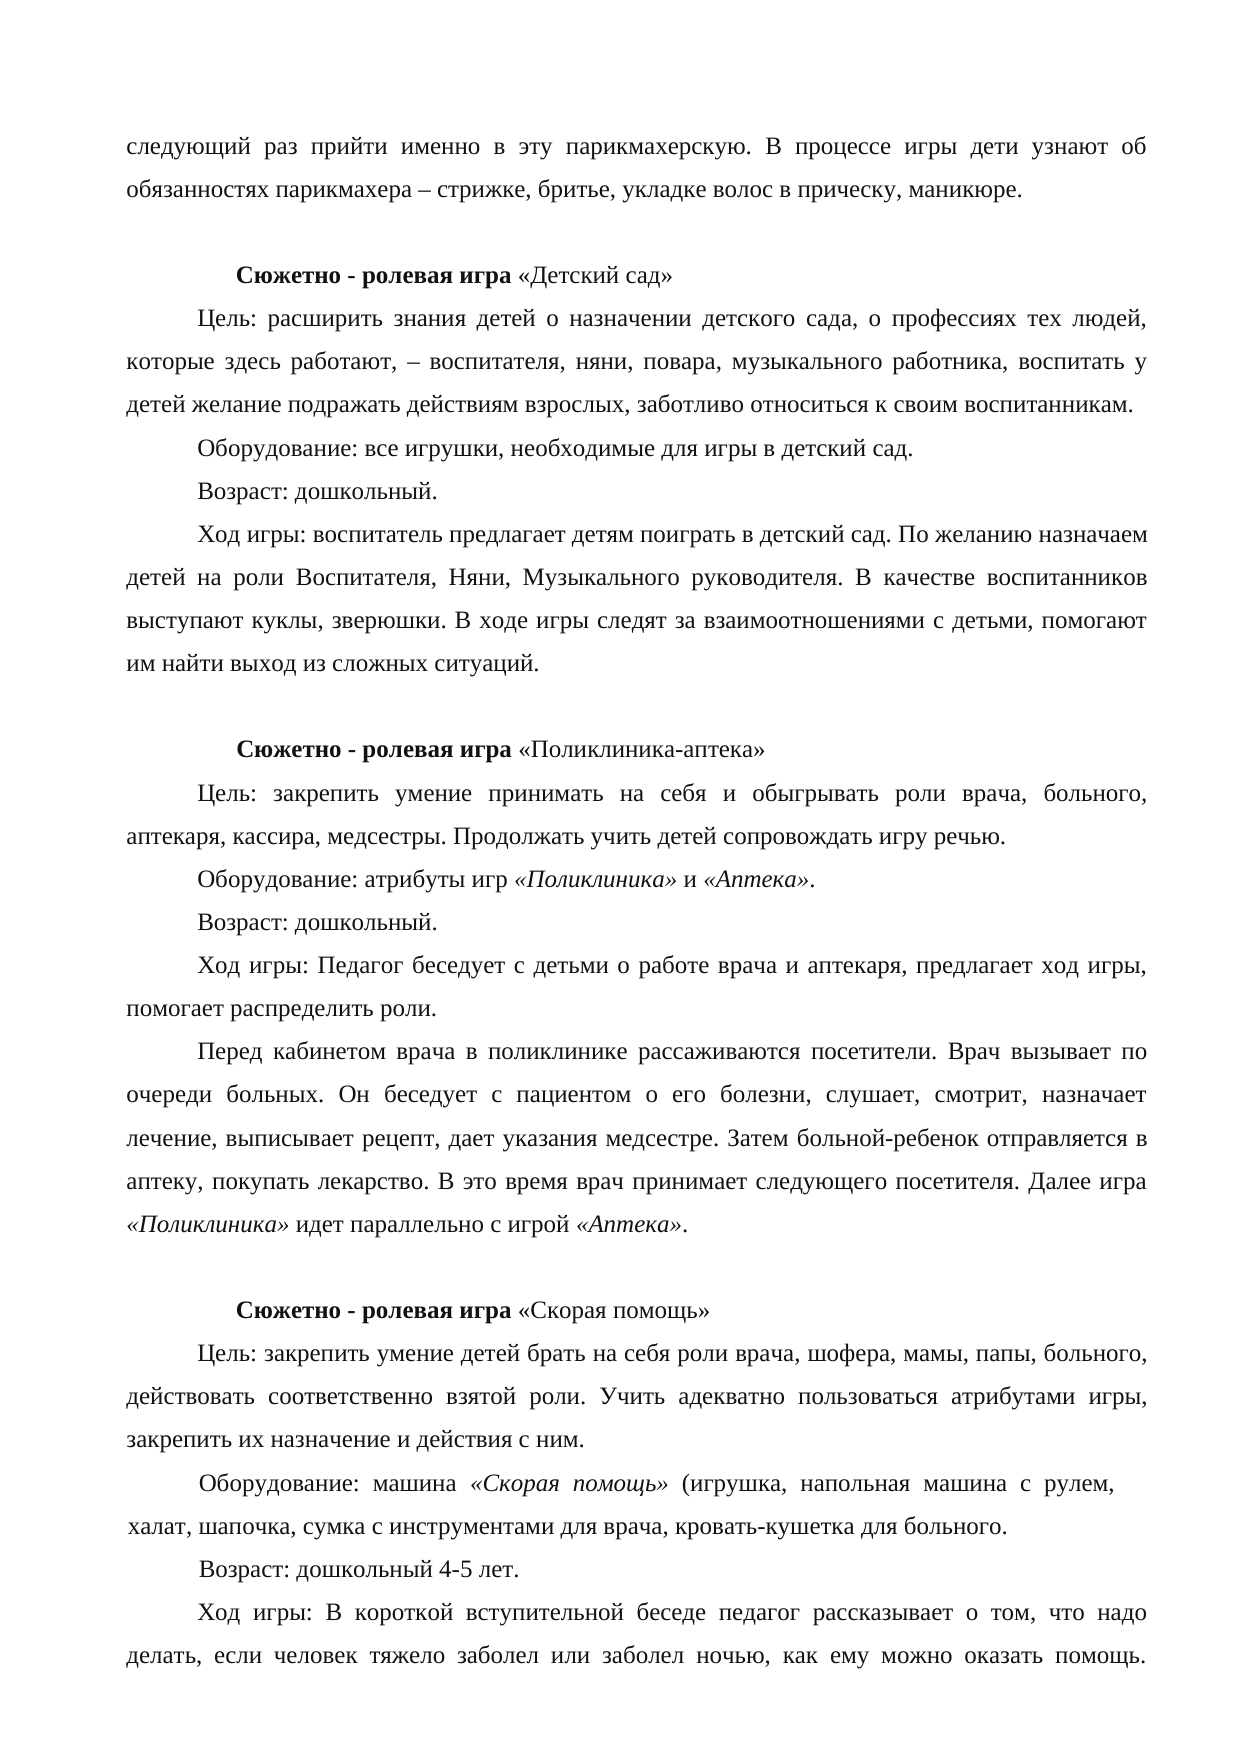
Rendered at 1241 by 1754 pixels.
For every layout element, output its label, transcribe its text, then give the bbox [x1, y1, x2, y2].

text Перед кабинетом врача в поликлинике рассаживаются посетители. Врач вызывает по очереди больных. Он беседует с пациентом о его болезни, слушает, смотрит, назначает лечение, выписывает рецепт, дает указания медсестре. Затем больной-ребенок отправляется в аптеку, покупать лекарство. В это время врач принимает следующего посетителя. Далее игра «Поликлиника» идет параллельно с игрой «Аптека». [126, 1036, 1148, 1238]
text Возраст: дошкольный. [126, 476, 1148, 504]
text Цель: закрепить умение детей брать на себя роли врача, шофера, мамы, папы, больного, действовать соответственно взятой роли. Учить адекватно пользоваться атрибутами игры, закрепить их назначение и действия с ним. [126, 1338, 1148, 1453]
text Возраст: дошкольный. [126, 907, 1148, 936]
text Оборудование: все игрушки, необходимые для игры в детский сад. [126, 433, 1148, 461]
text Ход игры: Педагог беседует с детьми о работе врача и аптекаря, предлагает ход игры, помогает распределить роли. [126, 950, 1148, 1022]
text Цель: расширить знания детей о назначении детского сада, о профессиях тех людей, которые здесь работают, – воспитателя, няни, повара, музыкального работника, воспитать у детей желание подражать действиям взрослых, заботливо относиться к своим воспитанникам. [126, 303, 1148, 418]
text Цель: закрепить умение принимать на себя и обыгрывать роли врача, больного, аптекаря, кассира, медсестры. Продолжать учить детей сопровождать игру речью. [126, 778, 1148, 849]
text Сюжетно - ролевая игра «Поликлиника-аптека» [165, 734, 1148, 763]
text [126, 131, 1148, 203]
text Оборудование: атрибуты игр «Поликлиника» и «Аптека». [126, 864, 1148, 893]
text Возраст: дошкольный 4-5 лет. [128, 1554, 1115, 1583]
text Ход игры: воспитатель предлагает детям поиграть в детский сад. По желанию назначаем детей на роли Воспитателя, Няни, Музыкального руководителя. В качестве воспитанников выступают куклы, зверюшки. В ходе игры следят за взаимоотношениями с детьми, помогают им найти выход из сложных ситуаций. [126, 519, 1148, 677]
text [126, 1597, 1148, 1669]
subtitle Сюжетно - ролевая игра «Детский сад» [165, 260, 1148, 289]
text Оборудование: машина «Скорая помощь» (игрушка, напольная машина с рулем, халат, шапочка, сумка с инструментами для врача, кровать-кушетка для больного. [128, 1468, 1115, 1539]
subtitle Сюжетно - ролевая игра «Скорая помощь» [165, 1295, 1148, 1324]
